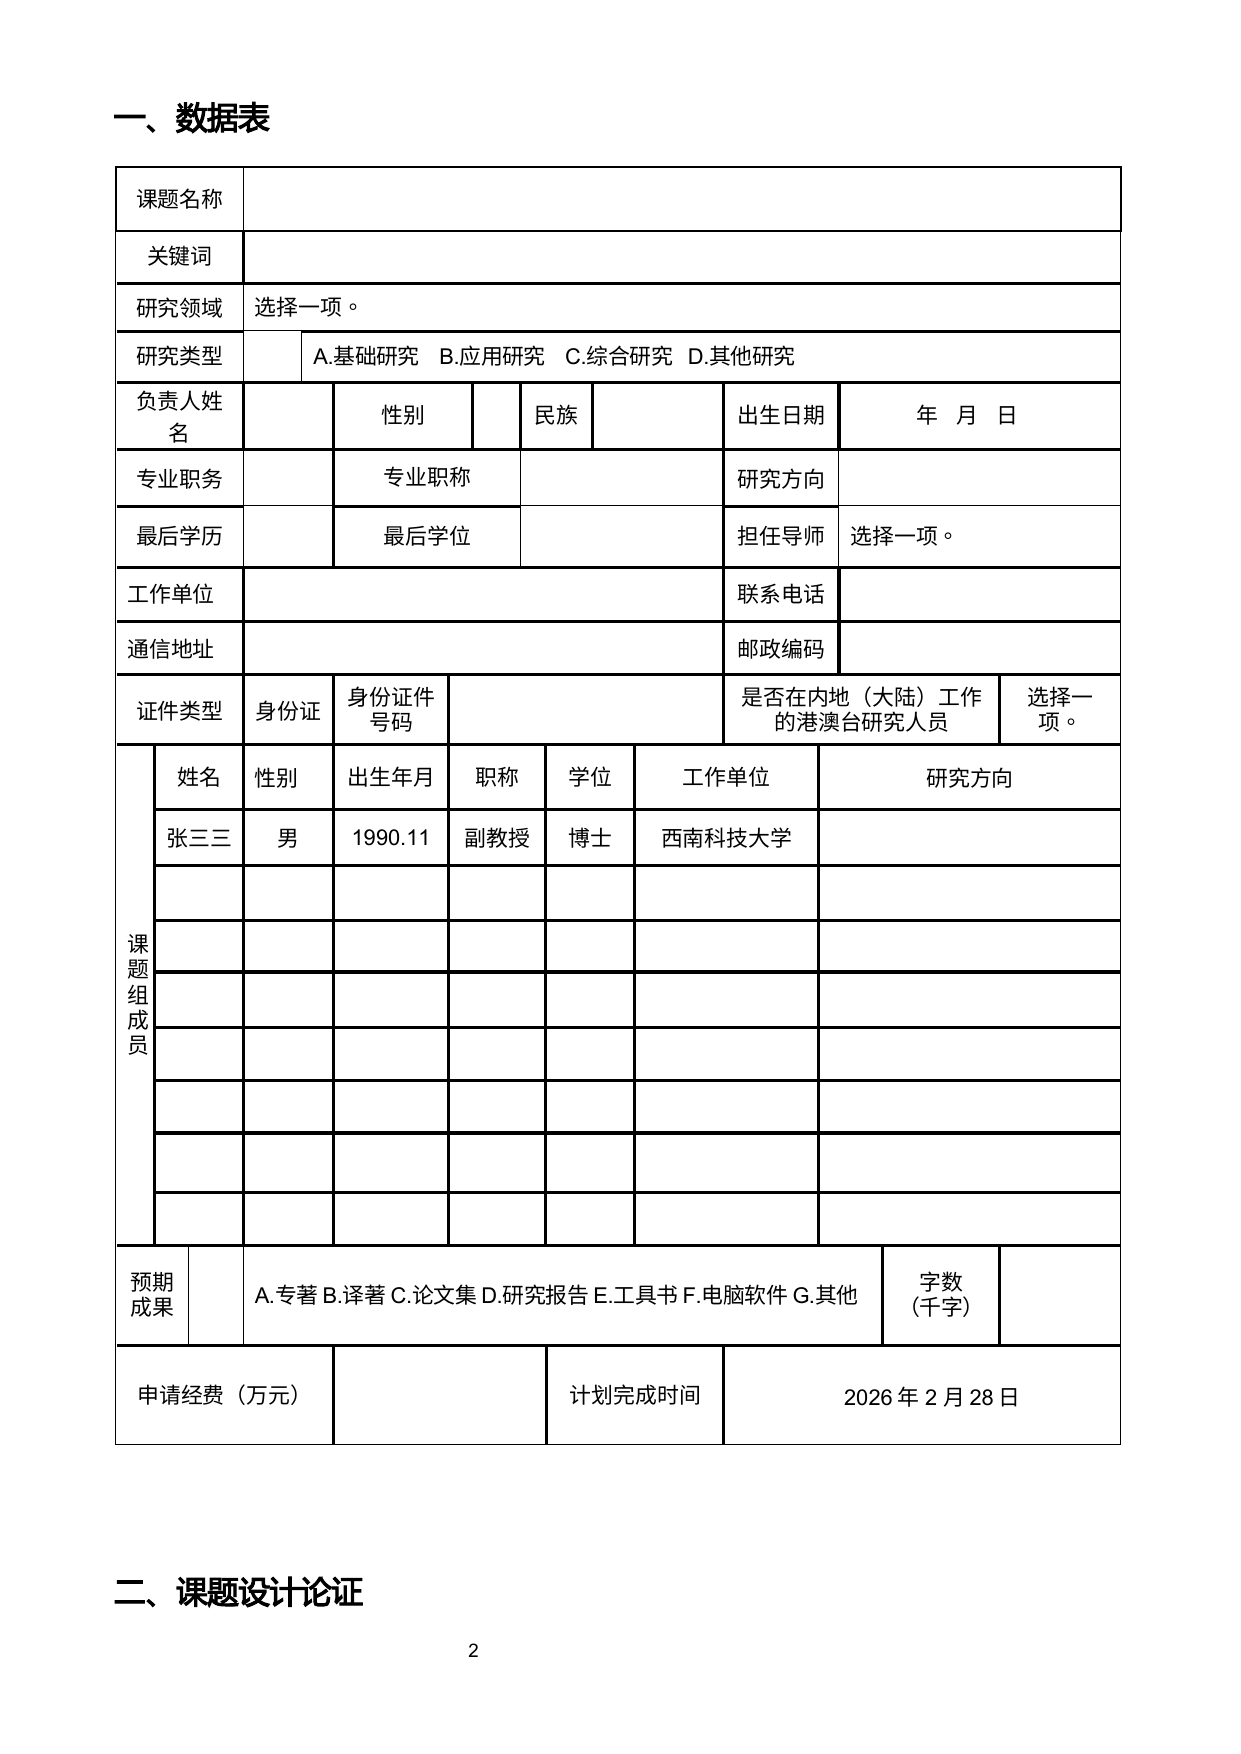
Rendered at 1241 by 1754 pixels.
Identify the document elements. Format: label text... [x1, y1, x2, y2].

table_cell [547, 1194, 633, 1244]
table_cell 年 月 日 [841, 384, 1120, 447]
table_cell 副教授 [450, 811, 544, 863]
table_cell [636, 1135, 817, 1191]
table_cell [820, 974, 1120, 1026]
table_header 课题名称 [117, 168, 243, 230]
table_cell [594, 384, 722, 447]
table_cell [636, 922, 817, 970]
table_cell [547, 1029, 633, 1079]
table_cell 职称 [450, 746, 544, 808]
table_cell 张三三 [156, 811, 242, 863]
table_cell 2026年 2 月28日 [725, 1347, 1120, 1444]
table_cell [244, 331, 301, 381]
table_cell [636, 1082, 817, 1131]
table_cell 西南科技大学 [636, 811, 817, 863]
table_cell 男 [245, 811, 332, 863]
table_cell [156, 974, 242, 1026]
table_cell 预期成果 [116, 1245, 188, 1344]
table_cell [820, 922, 1120, 970]
table_header [244, 168, 1120, 230]
table_cell [547, 922, 633, 970]
table_cell [547, 867, 633, 919]
table_cell [335, 1082, 447, 1131]
table_cell 课题组成员 [116, 744, 153, 1244]
table_cell [335, 1347, 545, 1444]
table_cell [245, 384, 332, 447]
table_cell 研究领域 [116, 283, 243, 329]
table_cell [450, 1082, 544, 1131]
table_cell 身份证 [245, 676, 332, 743]
table_cell 通信地址 [116, 621, 242, 673]
table_cell 工作单位 [116, 567, 242, 619]
table_cell 1990.11 [335, 811, 447, 863]
table_cell [547, 974, 633, 1026]
table_cell [244, 451, 332, 504]
table_cell [156, 1135, 242, 1191]
table_cell [450, 1194, 544, 1244]
table_cell 专业职称 [335, 451, 520, 504]
table_cell [547, 1135, 633, 1191]
table_cell [335, 1135, 447, 1191]
table_cell 民族 [522, 384, 591, 447]
table_cell [450, 1135, 544, 1191]
table_cell [820, 811, 1120, 863]
list 二、课题设计论证 [114, 1569, 1127, 1611]
table_cell [245, 974, 332, 1026]
table_cell 专业职务 [116, 449, 243, 504]
table_cell [335, 922, 447, 970]
table_cell 证件类型 [116, 674, 242, 743]
table_cell [245, 867, 332, 919]
table_cell [636, 1029, 817, 1079]
table_cell 申请经费（万元） [116, 1345, 332, 1444]
table_cell [547, 1082, 633, 1131]
table_cell [841, 623, 1120, 673]
table_cell [245, 1135, 332, 1191]
text 一、数据表 [114, 95, 1127, 136]
table_cell [636, 1194, 817, 1244]
table_cell [156, 1029, 242, 1079]
table_cell [450, 922, 544, 970]
table_cell [474, 384, 519, 447]
table_cell [245, 1029, 332, 1079]
table_cell [245, 623, 722, 673]
table_cell [156, 1082, 242, 1131]
table_cell 研究方向 [725, 451, 838, 504]
table_cell [245, 569, 722, 619]
table_cell [156, 867, 242, 919]
table_cell 担任导师 [725, 508, 838, 566]
table_cell 负责人姓名 [116, 382, 242, 447]
table_cell [245, 1082, 332, 1131]
table_cell [245, 232, 1120, 282]
table_cell A.专著B.译著C.论文集D.研究报告E.工具书F.电脑软件G.其他 [244, 1247, 881, 1344]
table_cell [335, 1029, 447, 1079]
table_cell 性别 [335, 384, 471, 447]
table_cell [841, 569, 1120, 619]
table_cell [839, 451, 1120, 504]
table_cell [820, 1029, 1120, 1079]
table_cell [244, 506, 332, 566]
table_cell 是否在内地（大陆）工作的港澳台研究人员 [725, 676, 998, 743]
table_cell [450, 867, 544, 919]
table_cell 字数 （千字） [884, 1247, 998, 1344]
table_cell 最后学历 [116, 506, 243, 566]
table_cell [335, 867, 447, 919]
table_cell 关键词 [116, 232, 242, 282]
table_cell 工作单位 [636, 746, 817, 808]
table_cell 性别 [245, 746, 332, 808]
table_cell [450, 676, 722, 743]
table_cell [636, 867, 817, 919]
table_cell [450, 974, 544, 1026]
table_cell [245, 1194, 332, 1244]
table_cell [189, 1247, 243, 1344]
table_cell [450, 1029, 544, 1079]
table_cell [156, 1194, 242, 1244]
table_cell [521, 506, 722, 566]
table_cell 最后学位 [335, 508, 520, 566]
table_cell [245, 922, 332, 970]
table_cell 研究类型 [116, 331, 243, 381]
table_cell [820, 1082, 1120, 1131]
table_cell [820, 1194, 1120, 1244]
table_cell [820, 1135, 1120, 1191]
table_cell 出生日期 [725, 384, 837, 447]
table_cell [335, 974, 447, 1026]
table_cell 研究方向 [820, 746, 1120, 808]
table_cell [156, 922, 242, 970]
table_cell 姓名 [156, 746, 242, 808]
table_cell [335, 1194, 447, 1244]
table_cell [1001, 1247, 1120, 1344]
table_cell 计划完成时间 [548, 1347, 722, 1444]
table_cell 邮政编码 [725, 623, 837, 673]
table_cell 身份证件号码 [335, 676, 447, 743]
table_cell 学位 [547, 746, 633, 808]
table_cell A.基础研究 B.应用研究 C.综合研究 D.其他研究 [302, 333, 1120, 381]
table_cell 博士 [547, 811, 633, 863]
table_cell [521, 451, 722, 504]
table_cell [636, 974, 817, 1026]
table_cell 联系电话 [725, 569, 837, 619]
table_cell 出生年月 [335, 746, 447, 808]
table_cell [820, 867, 1120, 919]
